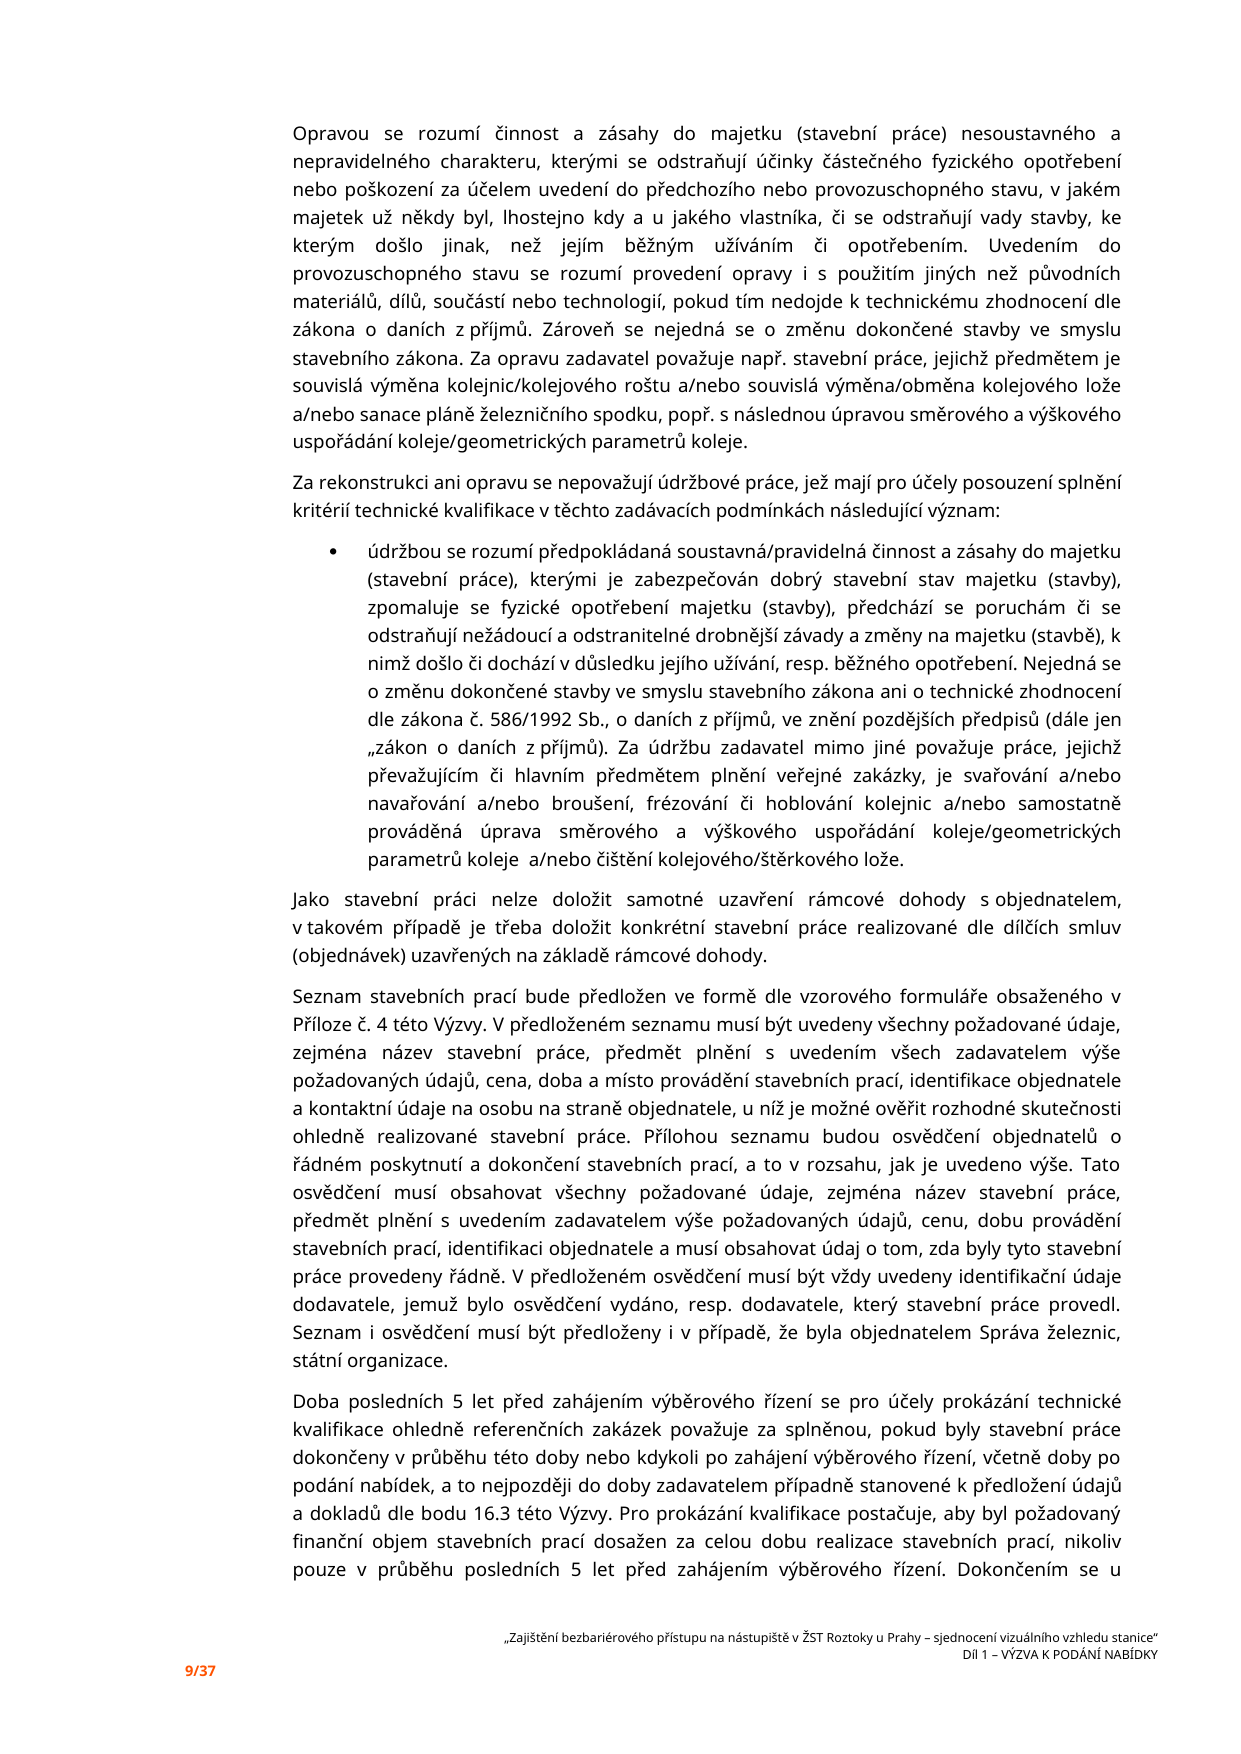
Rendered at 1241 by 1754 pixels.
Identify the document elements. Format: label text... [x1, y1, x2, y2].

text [292, 1388, 1122, 1582]
text Jako stavební práci nelze doložit samotné uzavření rámcové dohody s objednatelem, v takovém případě je třeba doložit konkrétní stavební práce realizované dle dílčích smluv (objednávek) uzavřených na základě rámcové dohody. [292, 887, 1122, 968]
list údržbou se rozumí předpokládaná soustavná/pravidelná činnost a zásahy do majetku (stavební práce), kterými je zabezpečován dobrý stavební stav majetku (stavby), zpomaluje se fyzické opotřebení majetku (stavby), předchází se poruchám či se odstraňují nežádoucí a odstranitelné drobnější závady a změny na majetku (stavbě), k nimž došlo či dochází v důsledku jejího užívání, resp. běžného opotřebení. Nejedná se o změnu dokončené stavby ve smyslu stavebního zákona ani o technické zhodnocení dle zákona č. 586/1992 Sb., o daních z příjmů, ve znění pozdějších předpisů (dále jen „zákon o daních z příjmů). Za údržbu zadavatel mimo jiné považuje práce, jejichž převažujícím či hlavním předmětem plnění veřejné zakázky, je svařování a/nebo navařování a/nebo broušení, frézování či hoblování kolejnic a/nebo samostatně prováděná úprava směrového a výškového uspořádání koleje/geometrických parametrů koleje a/nebo čištění kolejového/štěrkového lože. [330, 538, 1122, 872]
text Opravou se rozumí činnost a zásahy do majetku (stavební práce) nesoustavného a nepravidelného charakteru, kterými se odstraňují účinky částečného fyzického opotřebení nebo poškození za účelem uvedení do předchozího nebo provozuschopného stavu, v jakém majetek už někdy byl, lhostejno kdy a u jakého vlastníka, či se odstraňují vady stavby, ke kterým došlo jinak, než jejím běžným užíváním či opotřebením. Uvedením do provozuschopného stavu se rozumí provedení opravy i s použitím jiných než původních materiálů, dílů, součástí nebo technologií, pokud tím nedojde k technickému zhodnocení dle zákona o daních z příjmů. Zároveň se nejedná se o změnu dokončené stavby ve smyslu stavebního zákona. Za opravu zadavatel považuje např. stavební práce, jejichž předmětem je souvislá výměna kolejnic/kolejového roštu a/nebo souvislá výměna/obměna kolejového lože a/nebo sanace pláně železničního spodku, popř. s následnou úpravou směrového a výškového uspořádání koleje/geometrických parametrů koleje. [292, 121, 1122, 454]
text Za rekonstrukci ani opravu se nepovažují údržbové práce, jež mají pro účely posouzení splnění kritérií technické kvalifikace v těchto zadávacích podmínkách následující význam: [292, 469, 1122, 523]
text Seznam stavebních prací bude předložen ve formě dle vzorového formuláře obsaženého v Příloze č. 4 této Výzvy. V předloženém seznamu musí být uvedeny všechny požadované údaje, zejména název stavební práce, předmět plnění s uvedením všech zadavatelem výše požadovaných údajů, cena, doba a místo provádění stavebních prací, identifikace objednatele a kontaktní údaje na osobu na straně objednatele, u níž je možné ověřit rozhodné skutečnosti ohledně realizované stavební práce. Přílohou seznamu budou osvědčení objednatelů o řádném poskytnutí a dokončení stavebních prací, a to v rozsahu, jak je uvedeno výše. Tato osvědčení musí obsahovat všechny požadované údaje, zejména název stavební práce, předmět plnění s uvedením zadavatelem výše požadovaných údajů, cenu, dobu provádění stavebních prací, identifikaci objednatele a musí obsahovat údaj o tom, zda byly tyto stavební práce provedeny řádně. V předloženém osvědčení musí být vždy uvedeny identifikační údaje dodavatele, jemuž bylo osvědčení vydáno, resp. dodavatele, který stavební práce provedl. Seznam i osvědčení musí být předloženy i v případě, že byla objednatelem Správa železnic, státní organizace. [292, 983, 1122, 1373]
